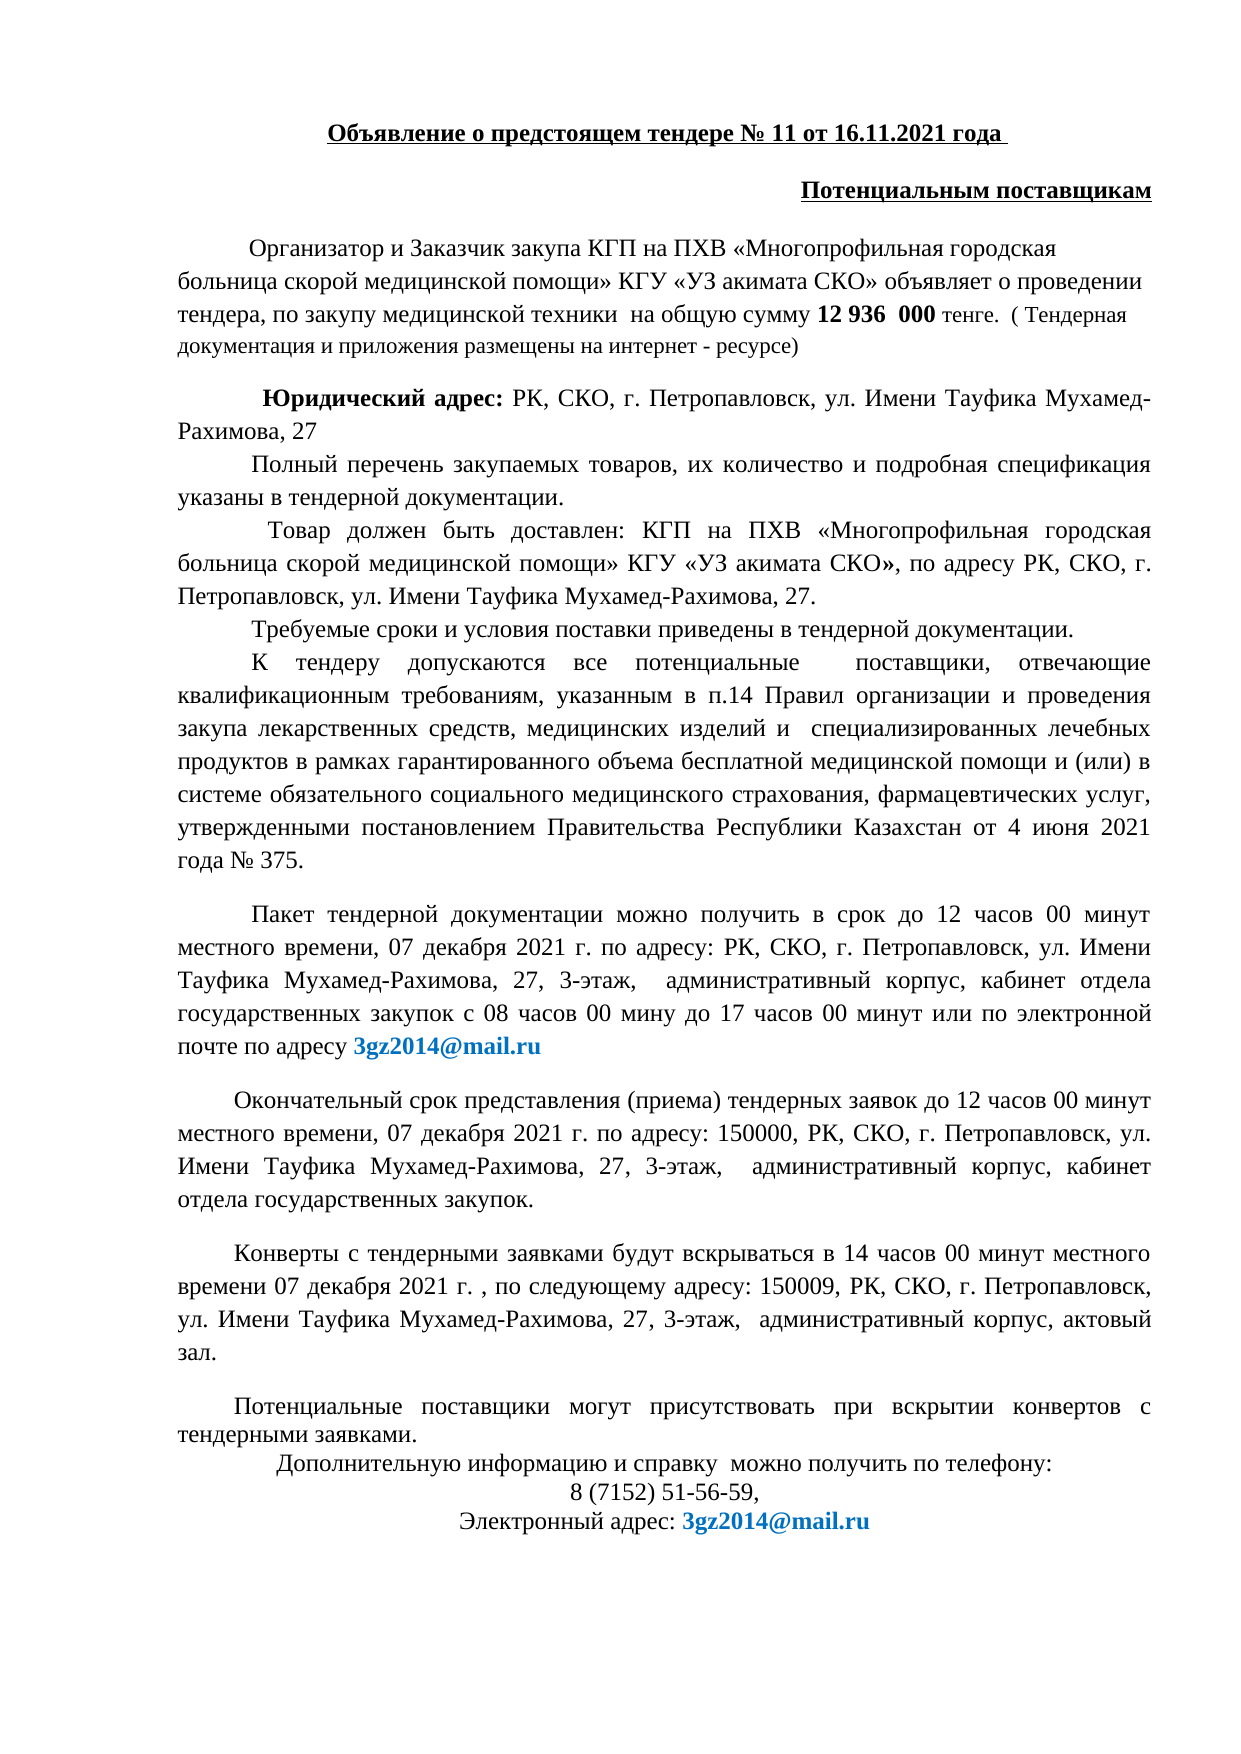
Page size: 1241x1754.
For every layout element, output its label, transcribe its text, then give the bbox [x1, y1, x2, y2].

text Юридический адрес: РК, СКО, г. Петропавловск, ул. Имени Тауфика Мухамед-Рахимова, 27 [177, 383, 1152, 444]
text Потенциальным поставщикам [177, 176, 1152, 204]
text Требуемые сроки и условия поставки приведены в тендерной документации. [177, 614, 1152, 643]
text Окончательный срок представления (приема) тендерных заявок до 12 часов 00 минут местного времени, 07 декабря 2021 г. по адресу: 150000, РК, СКО, г. Петропавловск, ул. Имени Тауфика Мухамед-Рахимова, 27, 3-этаж, административный корпус, кабинет отдела государственных закупок. [177, 1085, 1152, 1213]
text Полный перечень закупаемых товаров, их количество и подробная спецификация указаны в тендерной документации. [177, 449, 1152, 511]
text Потенциальные поставщики могут присутствовать при вскрытии конвертов с тендерными заявками. [177, 1391, 1152, 1448]
text Товар должен быть доставлен: КГП на ПХВ «Многопрофильная городская больница скорой медицинской помощи» КГУ «УЗ акимата СКО», по адресу РК, СКО, г. Петропавловск, ул. Имени Тауфика Мухамед-Рахимова, 27. [177, 515, 1152, 610]
text Дополнительную информацию и справку можно получить по телефону: [177, 1448, 1152, 1477]
text 8 (7152) 51-56-59, [177, 1477, 1152, 1506]
text Объявление о предстоящем тендере № 11 от 16.11.2021 года [177, 118, 1152, 147]
text К тендеру допускаются все потенциальные поставщики, отвечающие квалификационным требованиям, указанным в п.14 Правил организации и проведения закупа лекарственных средств, медицинских изделий и специализированных лечебных продуктов в рамках гарантированного объема бесплатной медицинской помощи и (или) в системе обязательного социального медицинского страхования, фармацевтических услуг, утвержденными постановлением Правительства Республики Казахстан от 4 июня 2021 года № 375. [177, 647, 1152, 874]
text Конверты с тендерными заявками будут вскрываться в 14 часов 00 минут местного времени 07 декабря 2021 г. , по следующему адресу: 150009, РК, СКО, г. Петропавловск, ул. Имени Тауфика Мухамед-Рахимова, 27, 3-этаж, административный корпус, актовый зал. [177, 1238, 1152, 1366]
text Электронный адрес: 3gz2014@mail.ru [177, 1506, 1152, 1534]
text Пакет тендерной документации можно получить в срок до 12 часов 00 минут местного времени, 07 декабря 2021 г. по адресу: РК, СКО, г. Петропавловск, ул. Имени Тауфика Мухамед-Рахимова, 27, 3-этаж, административный корпус, кабинет отдела государственных закупок с 08 часов 00 мину до 17 часов 00 минут или по электронной почте по адресу 3gz2014@mail.ru [177, 899, 1152, 1060]
text Организатор и Заказчик закупа КГП на ПХВ «Многопрофильная городская больница скорой медицинской помощи» КГУ «УЗ акимата СКО» объявляет о проведении тендера, по закупу медицинской техники на общую сумму 12 936 000 тенге. ( Тендерная документация и приложения размещены на интернет - ресурсе) [177, 233, 1152, 358]
